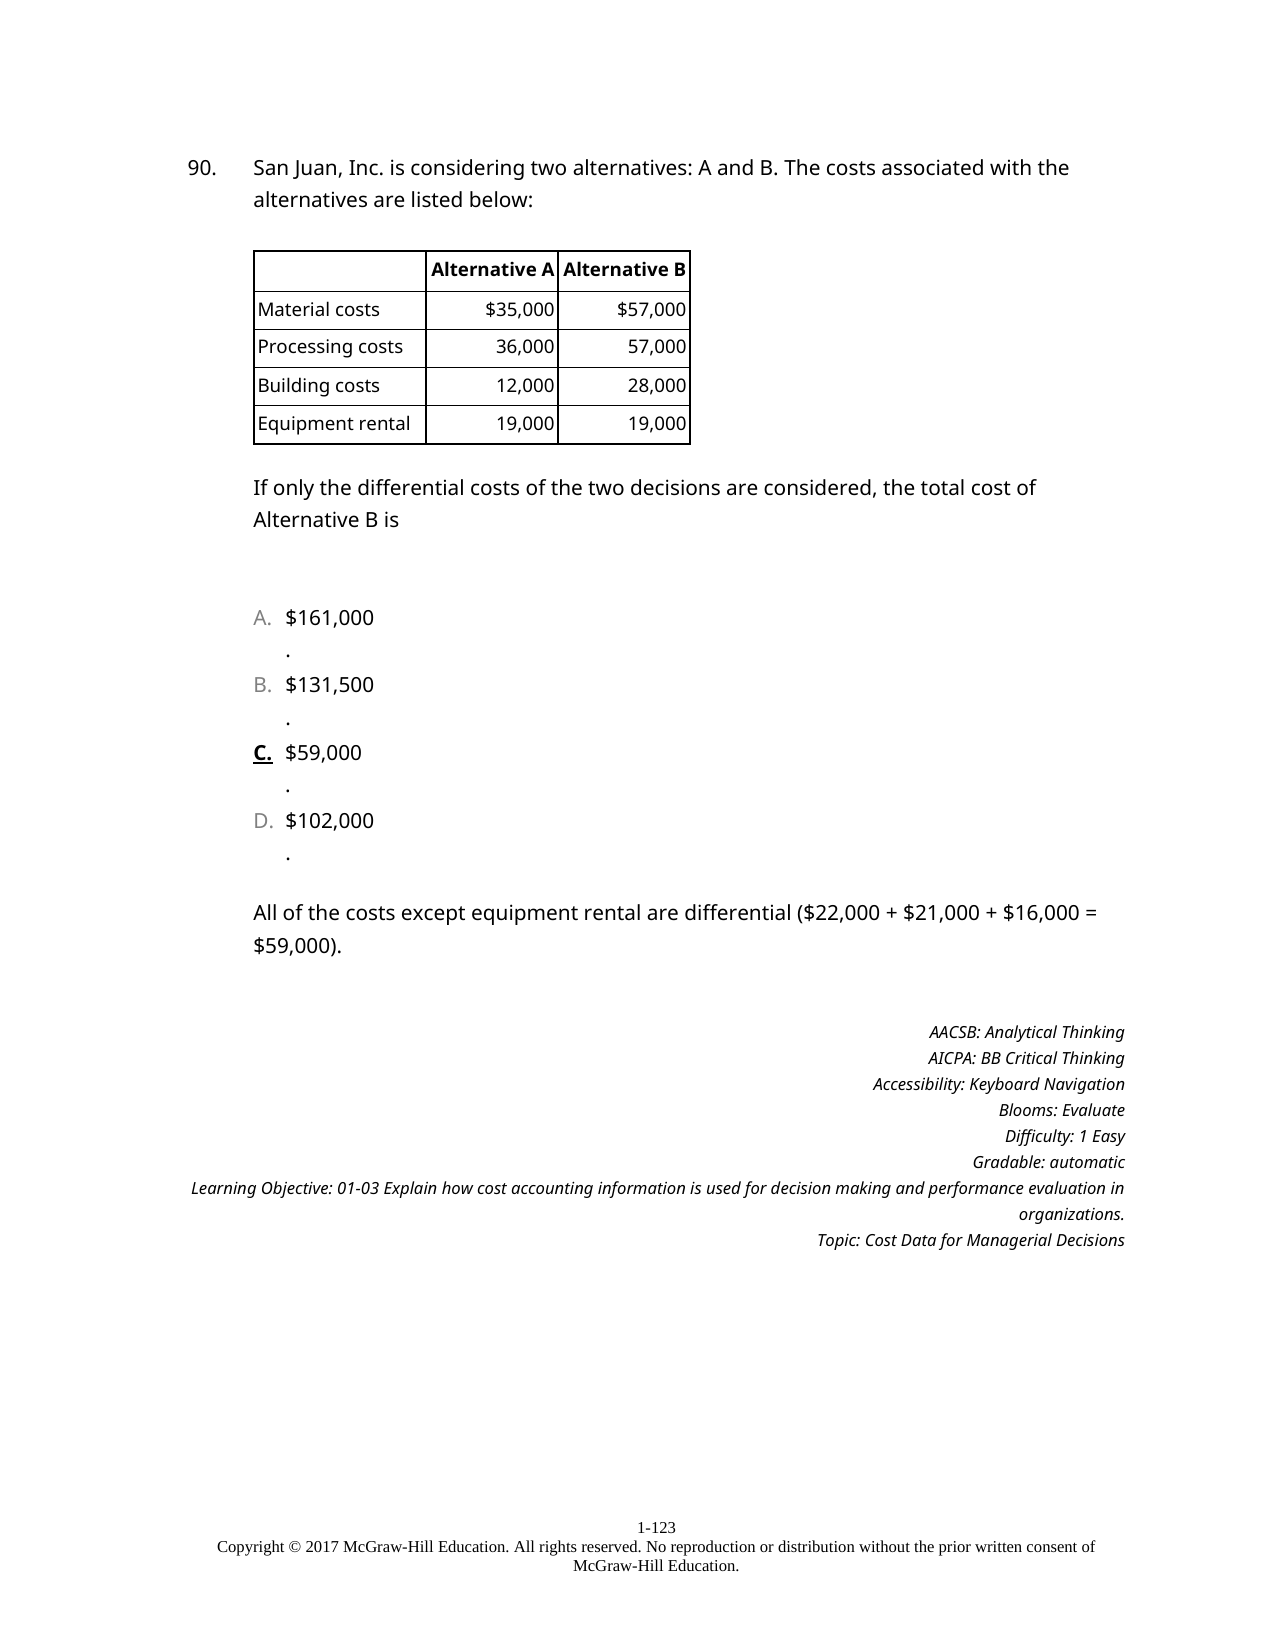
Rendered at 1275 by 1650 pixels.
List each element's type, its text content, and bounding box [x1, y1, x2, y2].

table_header AACSB: Analytical Thinking AICPA: BB Critical Thinking Accessibility: Keyboard Navigation Blooms: Evaluate Difficulty: 1 Easy Gradable: automatic Learning Objective: 01-03 Explain how cost accounting information is used for decision making and performance evaluation in organizations. Topic: Cost Data for Managerial Decisions [188, 1020, 1125, 1287]
table_header San Juan, Inc. is considering two alternatives: A and B. The costs associated with the alternatives are listed below: If only the differential costs of the two decisions are considered, the total cost of Alternative B is All of the costs except equipment rental are differential ($22,000 + $21,000 + $16,000 = $59,000). [253, 153, 1125, 991]
table_header 90. [188, 153, 253, 991]
